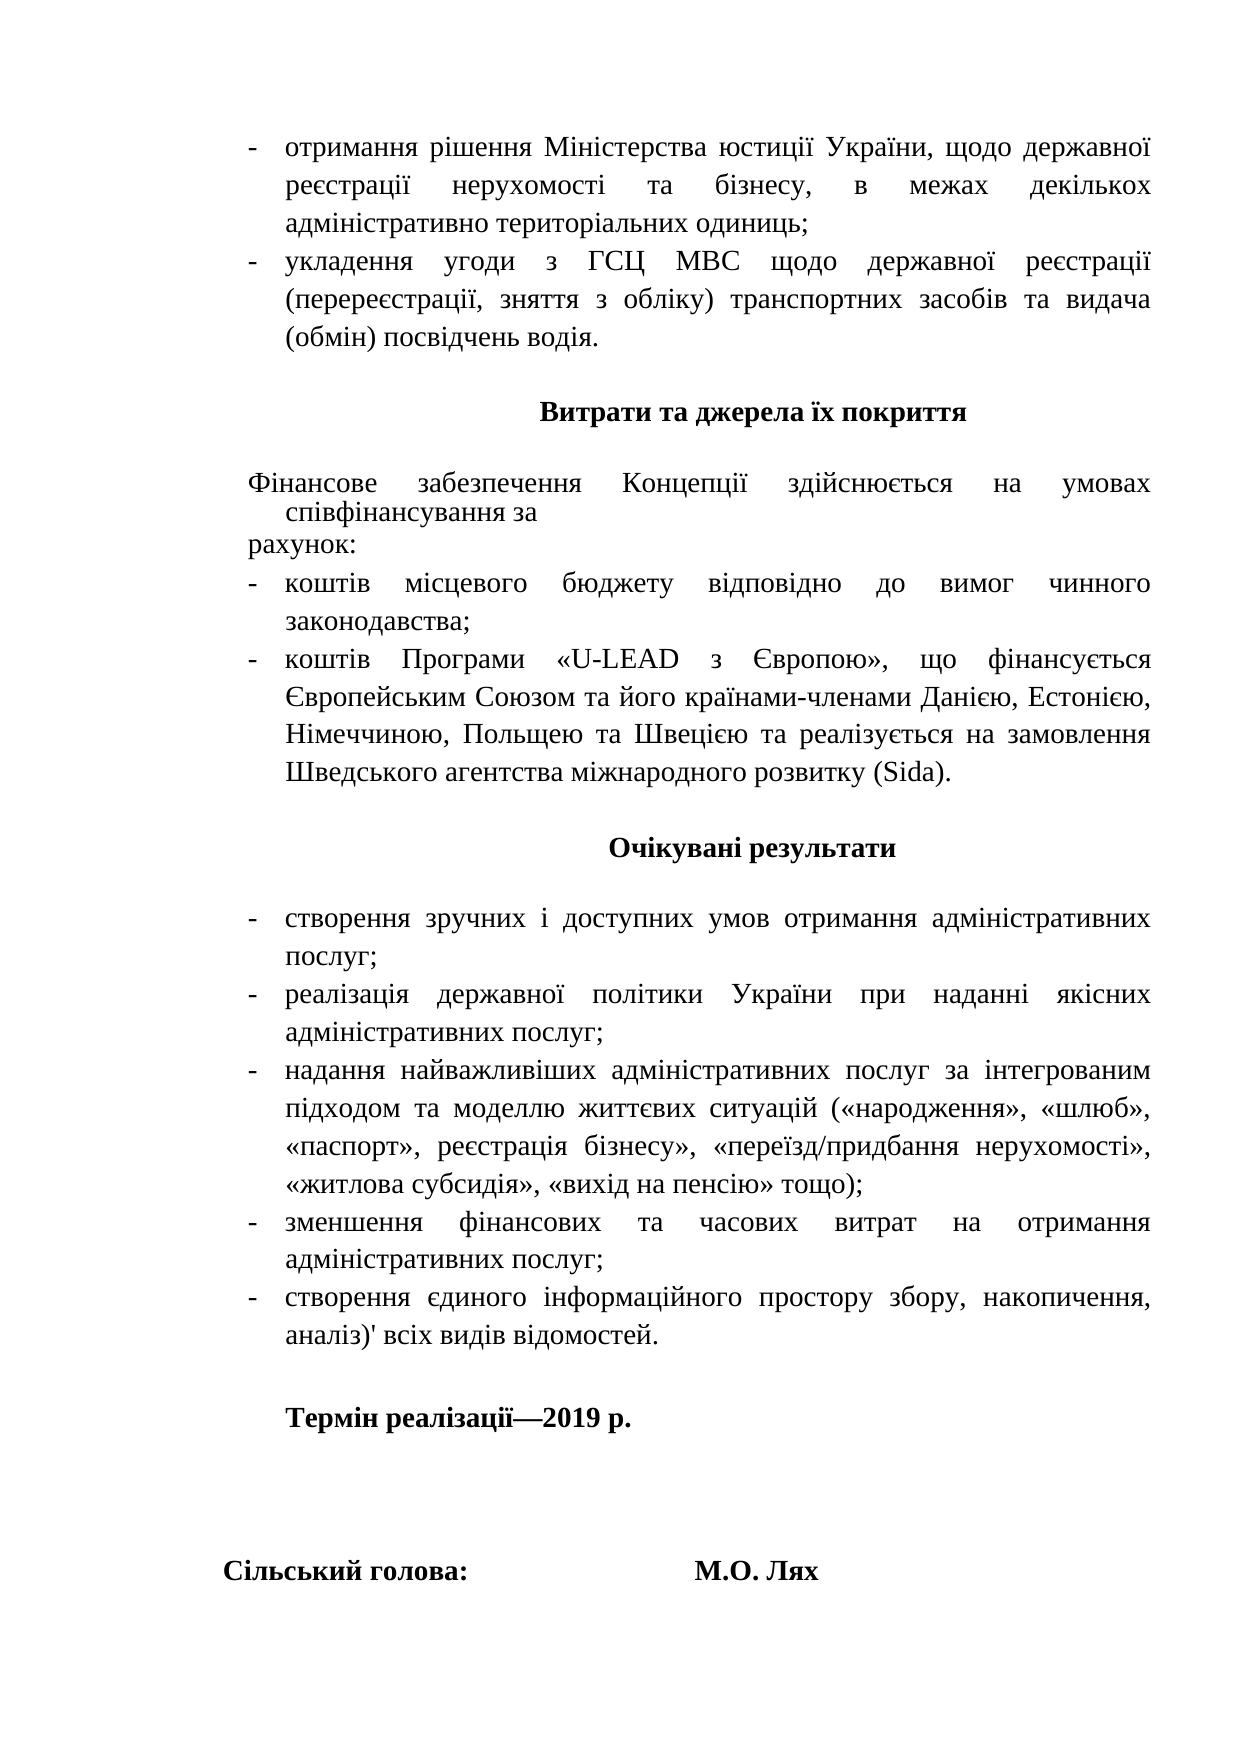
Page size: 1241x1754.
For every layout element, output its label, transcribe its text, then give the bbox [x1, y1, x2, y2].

list надання найважливіших адміністративних послуг за інтегрованим підходом та моделлю життєвих ситуацій («народження», «шлюб», «паспорт», реєстрація бізнесу», «переїзд/придбання нерухомості», «житлова субсидія», «вихід на пенсію» тощо); [248, 1049, 1152, 1201]
text Фінансове забезпечення Концепції здійснюється на умовах співфінансування за [248, 469, 1152, 527]
list укладення угоди з ГСЦ МВС щодо державної реєстрації (перереєстрації, зняття з обліку) транспортних засобів та видача (обмін) посвідчень водія. [248, 240, 1152, 354]
list зменшення фінансових та часових витрат на отримання адміністративних послуг; [248, 1201, 1152, 1276]
list створення зручних і доступних умов отримання адміністративних послуг; [248, 897, 1152, 973]
list коштів Програми «U-LEAD з Європою», що фінансується Європейським Союзом та його країнами-членами Данією, Естонією, Німеччиною, Польщею та Швецією та реалізується на замовлення Шведського агентства міжнародного розвитку (Sida). [248, 638, 1152, 789]
list отримання рішення Міністерства юстиції України, щодо державної реєстрації нерухомості та бізнесу, в межах декількох адміністративно територіальних одиниць; [248, 126, 1152, 240]
list створення єдиного інформаційного простору збору, накопичення, аналіз)' всіх видів відомостей. [248, 1276, 1152, 1352]
text Термін реалізації—2019 р. [285, 1397, 1152, 1435]
list Сільський голова: М.О. Лях [223, 1553, 1152, 1586]
text Очікувані результати [608, 834, 1152, 863]
list коштів місцевого бюджету відповідно до вимог чинного законодавства; [248, 562, 1152, 638]
list реалізація державної політики України при наданні якісних адміністративних послуг; [248, 973, 1152, 1049]
text Витрати та джерела їх покриття [539, 398, 1152, 428]
text рахунок: [248, 530, 1152, 559]
